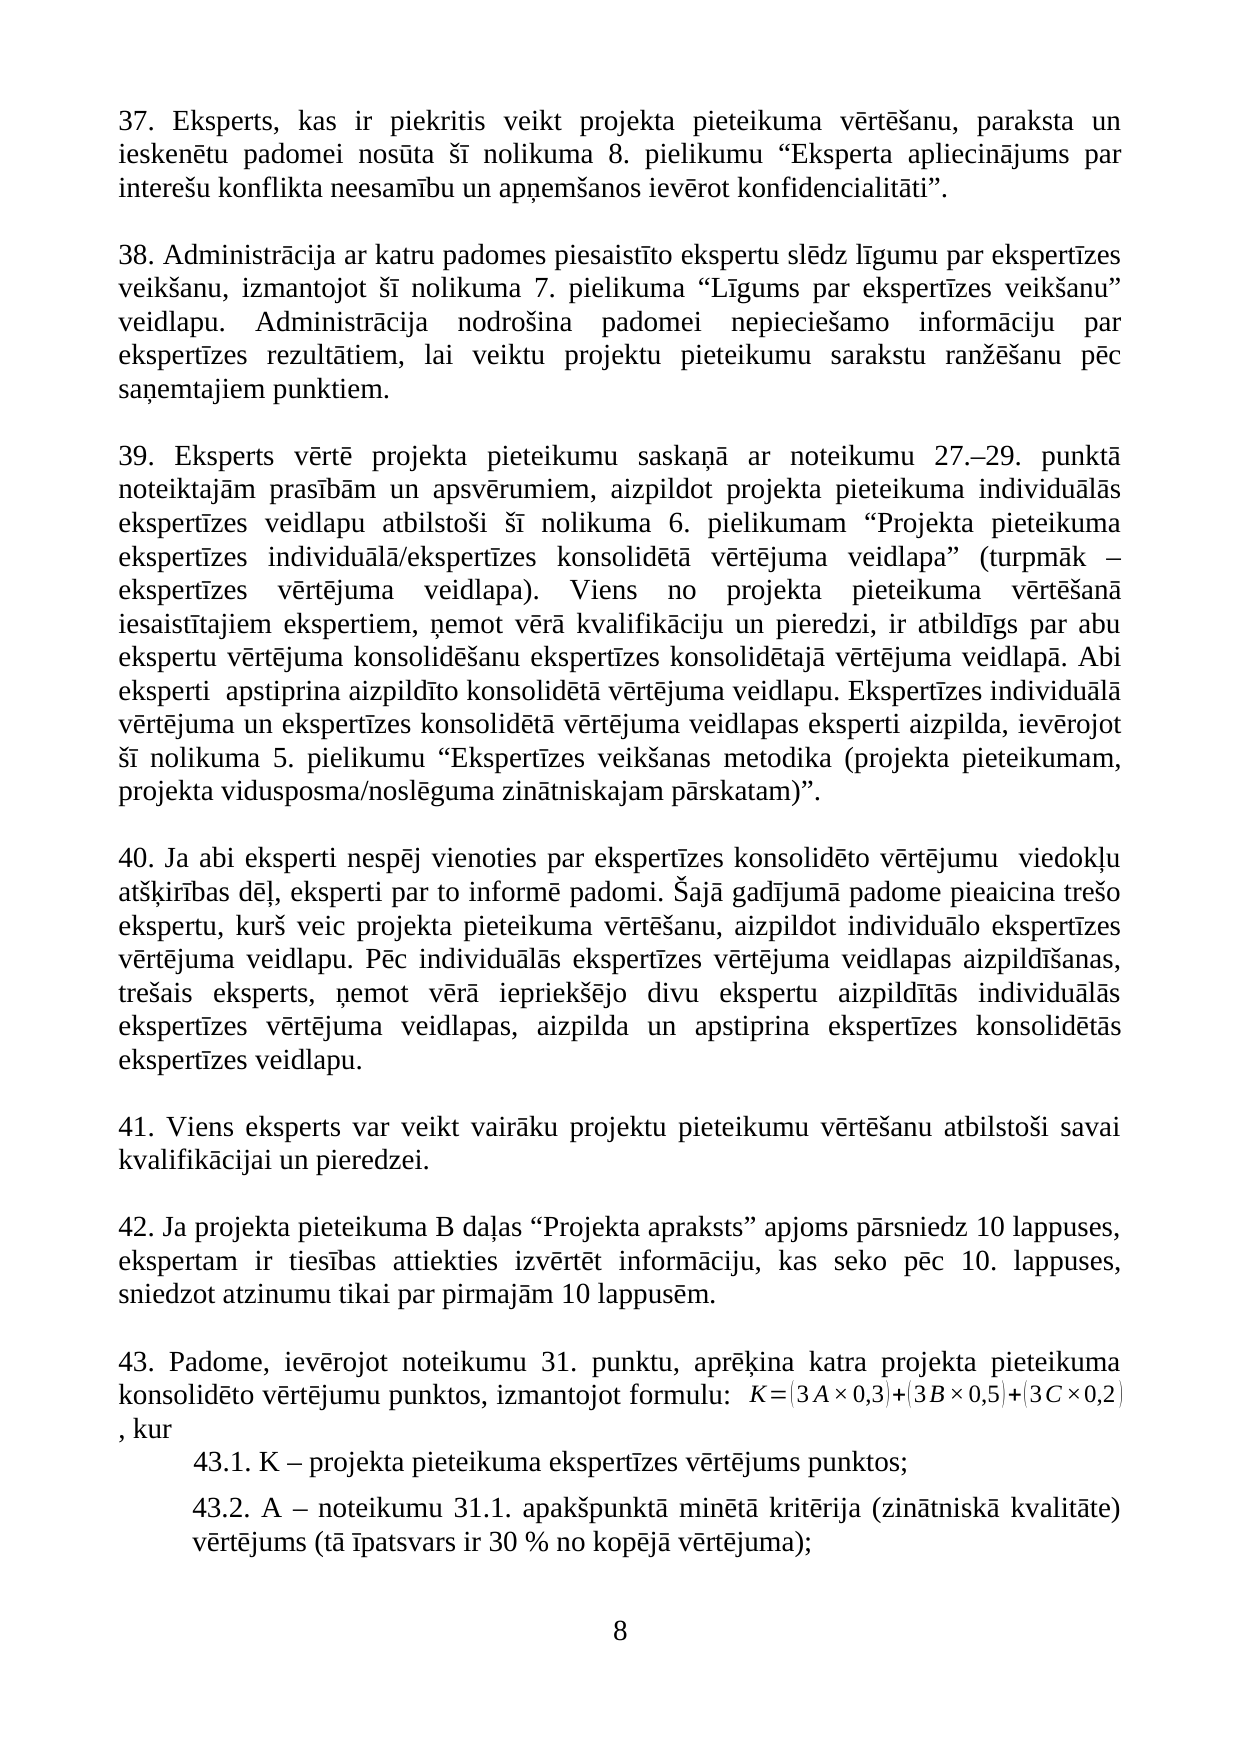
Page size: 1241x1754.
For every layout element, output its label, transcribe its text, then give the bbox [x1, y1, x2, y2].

text 37. Eksperts, kas ir piekritis veikt projekta pieteikuma vērtēšanu, paraksta un ieskenētu padomei nosūta šī nolikuma 8. pielikumu “Eksperta apliecinājums par interešu konflikta neesamību un apņemšanos ievērot konfidencialitāti”. [118, 103, 1122, 203]
text 41. Viens eksperts var veikt vairāku projektu pieteikumu vērtēšanu atbilstoši savai kvalifikācijai un pieredzei. [118, 1109, 1122, 1176]
text 40. Ja abi eksperti nespēj vienoties par ekspertīzes konsolidēto vērtējumu viedokļu atšķirības dēļ, eksperti par to informē padomi. Šajā gadījumā padome pieaicina trešo ekspertu, kurš veic projekta pieteikuma vērtēšanu, aizpildot individuālo ekspertīzes vērtējuma veidlapu. Pēc individuālās ekspertīzes vērtējuma veidlapas aizpildīšanas, trešais eksperts, ņemot vērā iepriekšējo divu ekspertu aizpildītās individuālās ekspertīzes vērtējuma veidlapas, aizpilda un apstiprina ekspertīzes konsolidētās ekspertīzes veidlapu. [118, 841, 1122, 1075]
text 43.2. A – noteikumu 31.1. apakšpunktā minētā kritērija (zinātniskā kvalitāte) vērtējums (tā īpatsvars ir 30 % no kopējā vērtējuma); [192, 1490, 1122, 1557]
text 43. Padome, ievērojot noteikumu 31. punktu, aprēķina katra projekta pieteikuma konsolidēto vērtējumu punktos, izmantojot formulu: , kur [118, 1344, 1122, 1444]
text 43.1. K – projekta pieteikuma ekspertīzes vērtējums punktos; [118, 1444, 1122, 1478]
text 42. Ja projekta pieteikuma B daļas “Projekta apraksts” apjoms pārsniedz 10 lappuses, ekspertam ir tiesības attiekties izvērtēt informāciju, kas seko pēc 10. lappuses, sniedzot atzinumu tikai par pirmajām 10 lappusēm. [118, 1209, 1122, 1310]
text 39. Eksperts vērtē projekta pieteikumu saskaņā ar noteikumu 27.–29. punktā noteiktajām prasībām un apsvērumiem, aizpildot projekta pieteikuma individuālās ekspertīzes veidlapu atbilstoši šī nolikuma 6. pielikumam “Projekta pieteikuma ekspertīzes individuālā/ekspertīzes konsolidētā vērtējuma veidlapa” (turpmāk – ekspertīzes vērtējuma veidlapa). Viens no projekta pieteikuma vērtēšanā iesaistītajiem ekspertiem, ņemot vērā kvalifikāciju un pieredzi, ir atbildīgs par abu ekspertu vērtējuma konsolidēšanu ekspertīzes konsolidētajā vērtējuma veidlapā. Abi eksperti apstiprina aizpildīto konsolidētā vērtējuma veidlapu. Ekspertīzes individuālā vērtējuma un ekspertīzes konsolidētā vērtējuma veidlapas eksperti aizpilda, ievērojot šī nolikuma 5. pielikumu “Ekspertīzes veikšanas metodika (projekta pieteikumam, projekta vidusposma/noslēguma zinātniskajam pārskatam)”. [118, 438, 1122, 807]
text 38. Administrācija ar katru padomes piesaistīto ekspertu slēdz līgumu par ekspertīzes veikšanu, izmantojot šī nolikuma 7. pielikuma “Līgums par ekspertīzes veikšanu” veidlapu. Administrācija nodrošina padomei nepieciešamo informāciju par ekspertīzes rezultātiem, lai veiktu projektu pieteikumu sarakstu ranžēšanu pēc saņemtajiem punktiem. [118, 237, 1122, 404]
